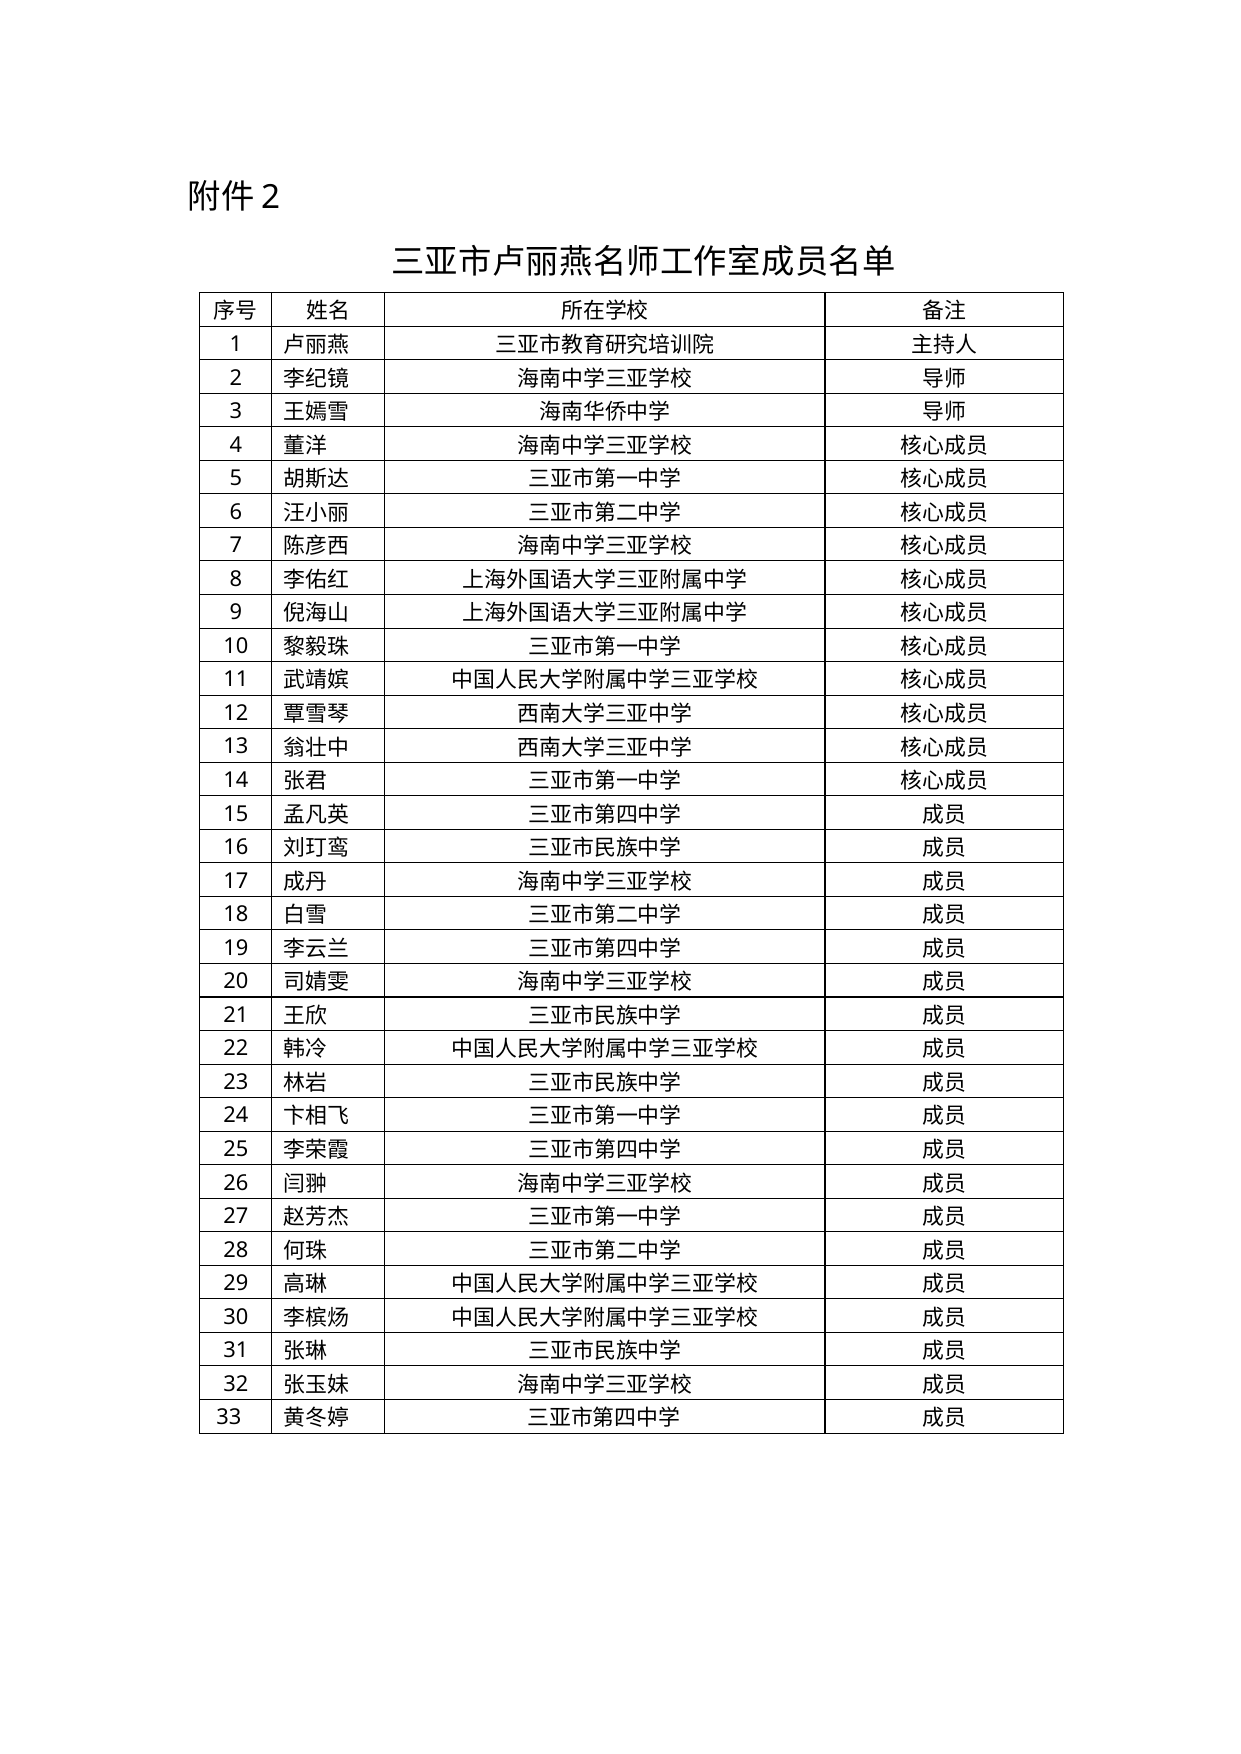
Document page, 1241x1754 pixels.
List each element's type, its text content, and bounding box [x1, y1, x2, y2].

table_cell 成员 [826, 1333, 1063, 1365]
table_cell 核心成员 [826, 595, 1063, 627]
table_cell 翁壮中 [272, 729, 384, 762]
table_cell 17 [200, 863, 271, 896]
table_cell 胡斯达 [272, 461, 384, 493]
table_cell 海南中学三亚学校 [385, 863, 824, 896]
table_cell 黄冬婷 [272, 1400, 384, 1432]
table_cell 何珠 [272, 1232, 384, 1265]
table_cell 三亚市第一中学 [385, 1199, 824, 1231]
table_cell 海南中学三亚学校 [385, 964, 824, 996]
table_cell 汪小丽 [272, 494, 384, 527]
table_cell 三亚市第四中学 [385, 796, 824, 829]
table_cell 3 [200, 394, 271, 426]
table_cell 成员 [826, 1232, 1063, 1265]
table_cell 核心成员 [826, 461, 1063, 493]
table_cell 西南大学三亚中学 [385, 729, 824, 762]
table_cell 李佑红 [272, 561, 384, 594]
table_cell 核心成员 [826, 427, 1063, 460]
table_cell 司婧雯 [272, 964, 384, 996]
table_cell 16 [200, 830, 271, 862]
table_cell 成员 [826, 1065, 1063, 1097]
table_cell 三亚市第一中学 [385, 763, 824, 795]
table_cell 陈彦西 [272, 528, 384, 560]
table_header 备注 [826, 293, 1063, 326]
table_cell 核心成员 [826, 528, 1063, 560]
table_cell 6 [200, 494, 271, 527]
table_cell 三亚市第一中学 [385, 629, 824, 661]
table_cell 白雪 [272, 897, 384, 929]
table_cell 三亚市民族中学 [385, 1065, 824, 1097]
table_cell 李荣霞 [272, 1132, 384, 1164]
table_cell 武靖嫔 [272, 662, 384, 694]
table_cell 黎毅珠 [272, 629, 384, 661]
table_cell 李云兰 [272, 930, 384, 963]
table_cell 29 [200, 1266, 271, 1298]
table_cell 三亚市第四中学 [385, 1132, 824, 1164]
table_cell 李槟炀 [272, 1299, 384, 1332]
table_cell 7 [200, 528, 271, 560]
table_cell 三亚市第二中学 [385, 494, 824, 527]
table_cell 9 [200, 595, 271, 627]
table_cell 成员 [826, 998, 1063, 1030]
table_header 姓名 [272, 293, 384, 326]
table_cell 成员 [826, 863, 1063, 896]
table_cell 成员 [826, 1098, 1063, 1131]
table_cell 三亚市第二中学 [385, 897, 824, 929]
table_cell 成员 [826, 830, 1063, 862]
table_cell 32 [200, 1366, 271, 1399]
table_cell 核心成员 [826, 763, 1063, 795]
table_cell 15 [200, 796, 271, 829]
table_cell 核心成员 [826, 561, 1063, 594]
table_cell 成员 [826, 897, 1063, 929]
table_cell 闫翀 [272, 1165, 384, 1198]
table_cell 董洋 [272, 427, 384, 460]
table_cell 海南中学三亚学校 [385, 427, 824, 460]
table_cell 海南中学三亚学校 [385, 360, 824, 393]
table_cell 10 [200, 629, 271, 661]
table_cell 8 [200, 561, 271, 594]
table_cell 2 [200, 360, 271, 393]
table_cell 成员 [826, 1299, 1063, 1332]
table_cell 成员 [826, 1031, 1063, 1063]
table_cell 中国人民大学附属中学三亚学校 [385, 1299, 824, 1332]
table_cell 中国人民大学附属中学三亚学校 [385, 662, 824, 694]
table_cell 卢丽燕 [272, 327, 384, 359]
table_cell 28 [200, 1232, 271, 1265]
table_cell 4 [200, 427, 271, 460]
table_cell 三亚市教育研究培训院 [385, 327, 824, 359]
table_cell 林岩 [272, 1065, 384, 1097]
table_cell 卞相飞 [272, 1098, 384, 1131]
table_cell 高琳 [272, 1266, 384, 1298]
table_cell 成员 [826, 1366, 1063, 1399]
table_cell 成员 [826, 1165, 1063, 1198]
table_cell 三亚市第二中学 [385, 1232, 824, 1265]
table_cell 张琳 [272, 1333, 384, 1365]
table_cell 成员 [826, 1266, 1063, 1298]
table_cell 5 [200, 461, 271, 493]
table_cell 中国人民大学附属中学三亚学校 [385, 1031, 824, 1063]
table_cell 核心成员 [826, 494, 1063, 527]
table_cell 三亚市第四中学 [385, 1400, 824, 1432]
table_cell 覃雪琴 [272, 696, 384, 728]
table_cell 三亚市民族中学 [385, 998, 824, 1030]
text 附件2 [187, 162, 1053, 227]
table_cell 刘玎鸾 [272, 830, 384, 862]
table_cell 成员 [826, 1199, 1063, 1231]
table_cell 成员 [826, 930, 1063, 963]
table_cell 西南大学三亚中学 [385, 696, 824, 728]
table_cell 核心成员 [826, 662, 1063, 694]
table_cell 14 [200, 763, 271, 795]
table_cell 海南中学三亚学校 [385, 528, 824, 560]
table_cell 19 [200, 930, 271, 963]
table_cell 31 [200, 1333, 271, 1365]
table_header 所在学校 [385, 293, 824, 326]
table_cell 30 [200, 1299, 271, 1332]
table_cell 23 [200, 1065, 271, 1097]
table_cell 中国人民大学附属中学三亚学校 [385, 1266, 824, 1298]
table_cell 26 [200, 1165, 271, 1198]
table_cell 三亚市第一中学 [385, 461, 824, 493]
table_cell 倪海山 [272, 595, 384, 627]
table_cell 上海外国语大学三亚附属中学 [385, 595, 824, 627]
table_cell 33 [200, 1400, 271, 1432]
table_cell 三亚市民族中学 [385, 1333, 824, 1365]
table_cell 张君 [272, 763, 384, 795]
table_cell 三亚市第四中学 [385, 930, 824, 963]
table_cell 成员 [826, 1132, 1063, 1164]
table_cell 成员 [826, 796, 1063, 829]
table_cell 导师 [826, 394, 1063, 426]
table_cell 13 [200, 729, 271, 762]
table_cell 王欣 [272, 998, 384, 1030]
table_cell 张玉妹 [272, 1366, 384, 1399]
table_cell 海南中学三亚学校 [385, 1366, 824, 1399]
table_cell 24 [200, 1098, 271, 1131]
table_cell 王嫣雪 [272, 394, 384, 426]
table_cell 25 [200, 1132, 271, 1164]
table_cell 成丹 [272, 863, 384, 896]
table_cell 赵芳杰 [272, 1199, 384, 1231]
table_cell 三亚市民族中学 [385, 830, 824, 862]
table_cell 11 [200, 662, 271, 694]
table_cell 1 [200, 327, 271, 359]
table_cell 海南华侨中学 [385, 394, 824, 426]
table_cell 核心成员 [826, 729, 1063, 762]
table_cell 成员 [826, 964, 1063, 996]
table_cell 孟凡英 [272, 796, 384, 829]
table_cell 核心成员 [826, 629, 1063, 661]
table_cell 20 [200, 964, 271, 996]
table_cell 21 [200, 998, 271, 1030]
table_header 序号 [200, 293, 271, 326]
table_cell 三亚市第一中学 [385, 1098, 824, 1131]
table_cell 12 [200, 696, 271, 728]
table_cell 韩冷 [272, 1031, 384, 1063]
text 三亚市卢丽燕名师工作室成员名单 [187, 227, 1053, 292]
table_cell 上海外国语大学三亚附属中学 [385, 561, 824, 594]
table_cell 18 [200, 897, 271, 929]
table_cell 22 [200, 1031, 271, 1063]
table_cell 核心成员 [826, 696, 1063, 728]
table_cell 主持人 [826, 327, 1063, 359]
table_cell 海南中学三亚学校 [385, 1165, 824, 1198]
table_cell 27 [200, 1199, 271, 1231]
table_cell 李纪镜 [272, 360, 384, 393]
table_cell 导师 [826, 360, 1063, 393]
table_cell 成员 [826, 1400, 1063, 1432]
